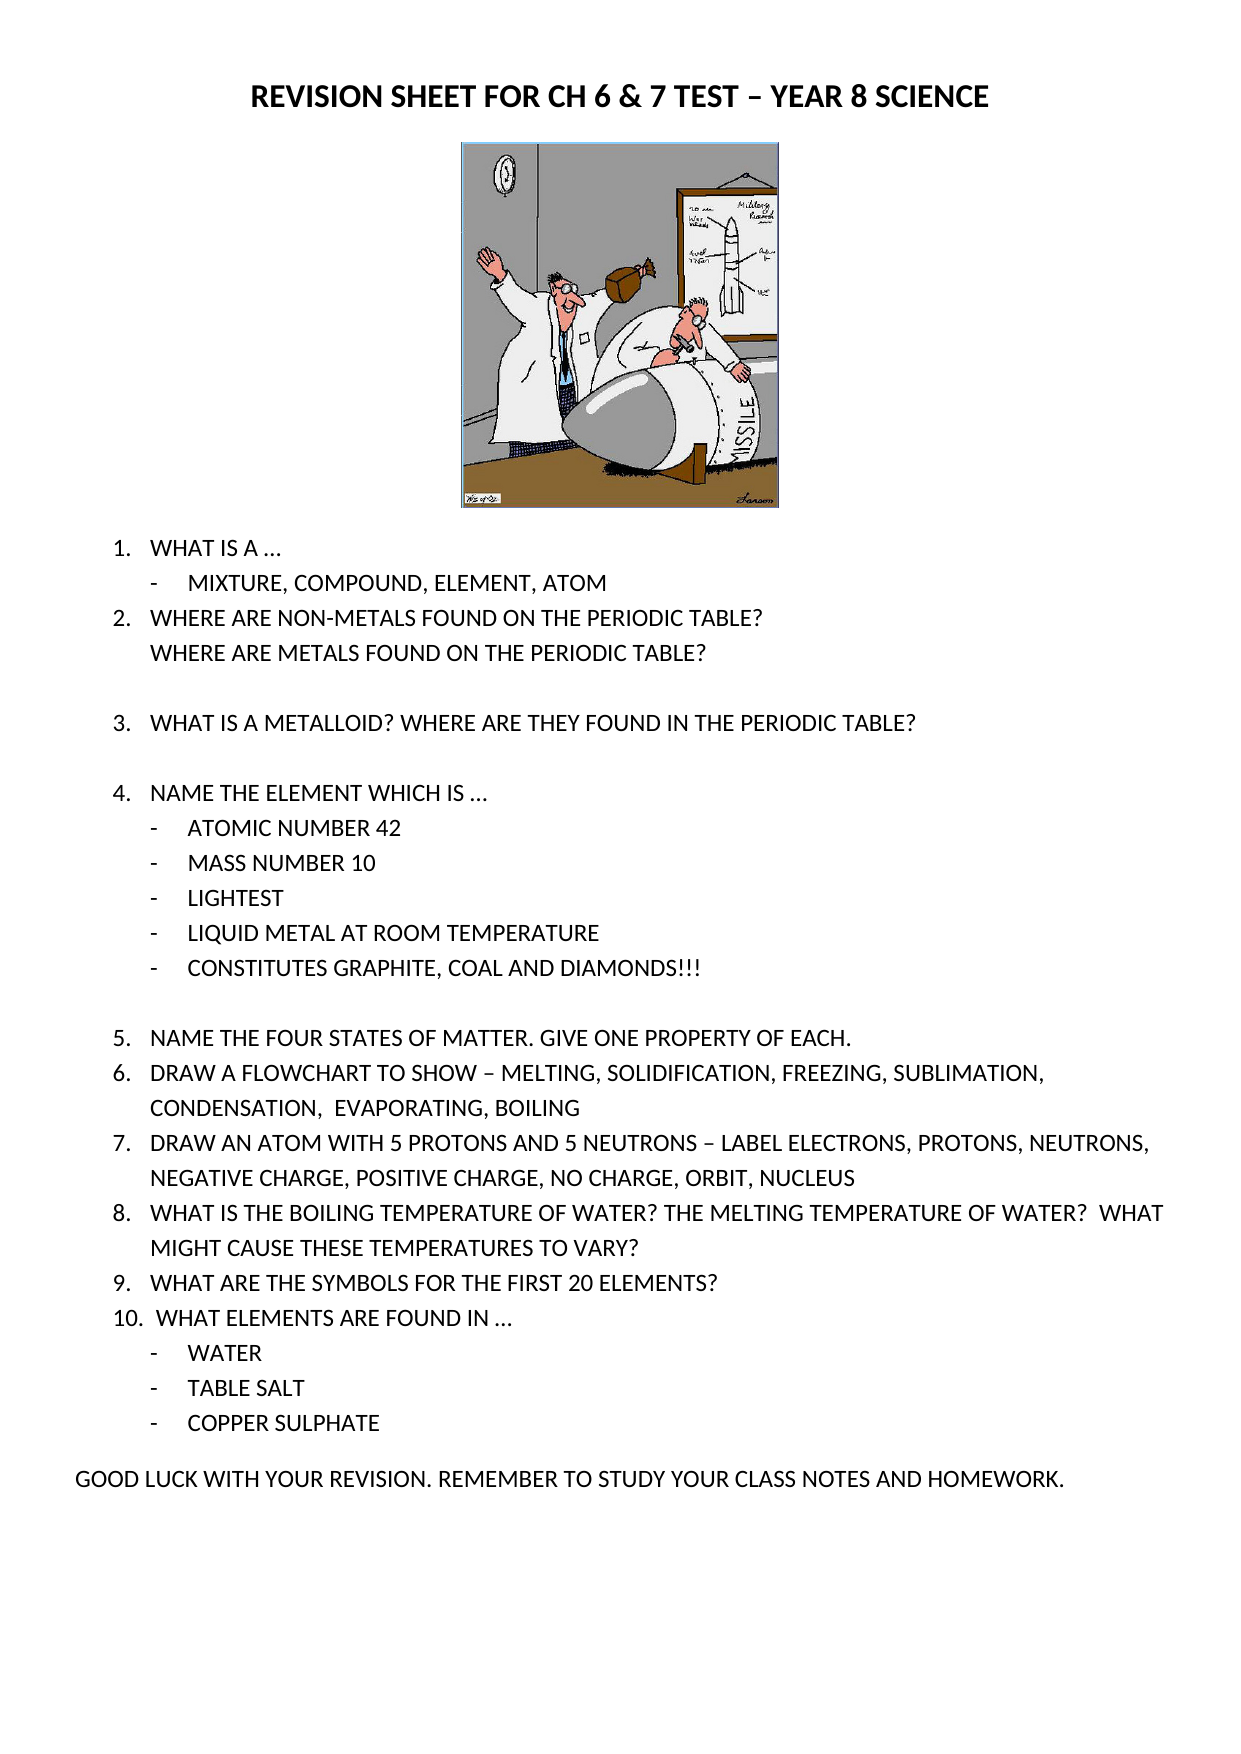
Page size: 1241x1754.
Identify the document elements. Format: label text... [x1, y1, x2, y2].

list WHAT IS A METALLOID? WHERE ARE THEY FOUND IN THE PERIODIC TABLE? [112, 708, 1165, 738]
list NAME THE ELEMENT WHICH IS … [112, 778, 1165, 808]
list NAME THE FOUR STATES OF MATTER. GIVE ONE PROPERTY OF EACH. [112, 1023, 1165, 1053]
list DRAW AN ATOM WITH 5 PROTONS AND 5 NEUTRONS – LABEL ELECTRONS, PROTONS, NEUTRONS, NEGATIVE CHARGE, POSITIVE CHARGE, NO CHARGE, ORBIT, NUCLEUS [112, 1128, 1165, 1193]
list MASS NUMBER 10 [150, 848, 1165, 878]
list WHAT IS THE BOILING TEMPERATURE OF WATER? THE MELTING TEMPERATURE OF WATER? WHAT MIGHT CAUSE THESE TEMPERATURES TO VARY? [112, 1198, 1165, 1263]
picture [461, 142, 779, 508]
list ATOMIC NUMBER 42 [150, 813, 1165, 843]
list WHAT ARE THE SYMBOLS FOR THE FIRST 20 ELEMENTS? [112, 1268, 1165, 1298]
list WHERE ARE NON-METALS FOUND ON THE PERIODIC TABLE? [112, 603, 1165, 633]
list WHAT ELEMENTS ARE FOUND IN … [112, 1303, 1165, 1333]
list DRAW A FLOWCHART TO SHOW – MELTING, SOLIDIFICATION, FREEZING, SUBLIMATION, CONDENSATION, EVAPORATING, BOILING [112, 1058, 1165, 1123]
list TABLE SALT [150, 1373, 1165, 1403]
list MIXTURE, COMPOUND, ELEMENT, ATOM [150, 568, 1165, 598]
list CONSTITUTES GRAPHITE, COAL AND DIAMONDS!!! [150, 953, 1165, 983]
list COPPER SULPHATE [150, 1408, 1165, 1438]
text GOOD LUCK WITH YOUR REVISION. REMEMBER TO STUDY YOUR CLASS NOTES AND HOMEWORK. [75, 1463, 1165, 1494]
text REVISION SHEET FOR CH 6 & 7 TEST – YEAR 8 SCIENCE [75, 75, 1165, 116]
list LIGHTEST [150, 883, 1165, 913]
list WHERE ARE METALS FOUND ON THE PERIODIC TABLE? [150, 638, 1165, 668]
list WATER [150, 1338, 1165, 1368]
list LIQUID METAL AT ROOM TEMPERATURE [150, 918, 1165, 948]
list WHAT IS A … [112, 533, 1165, 563]
